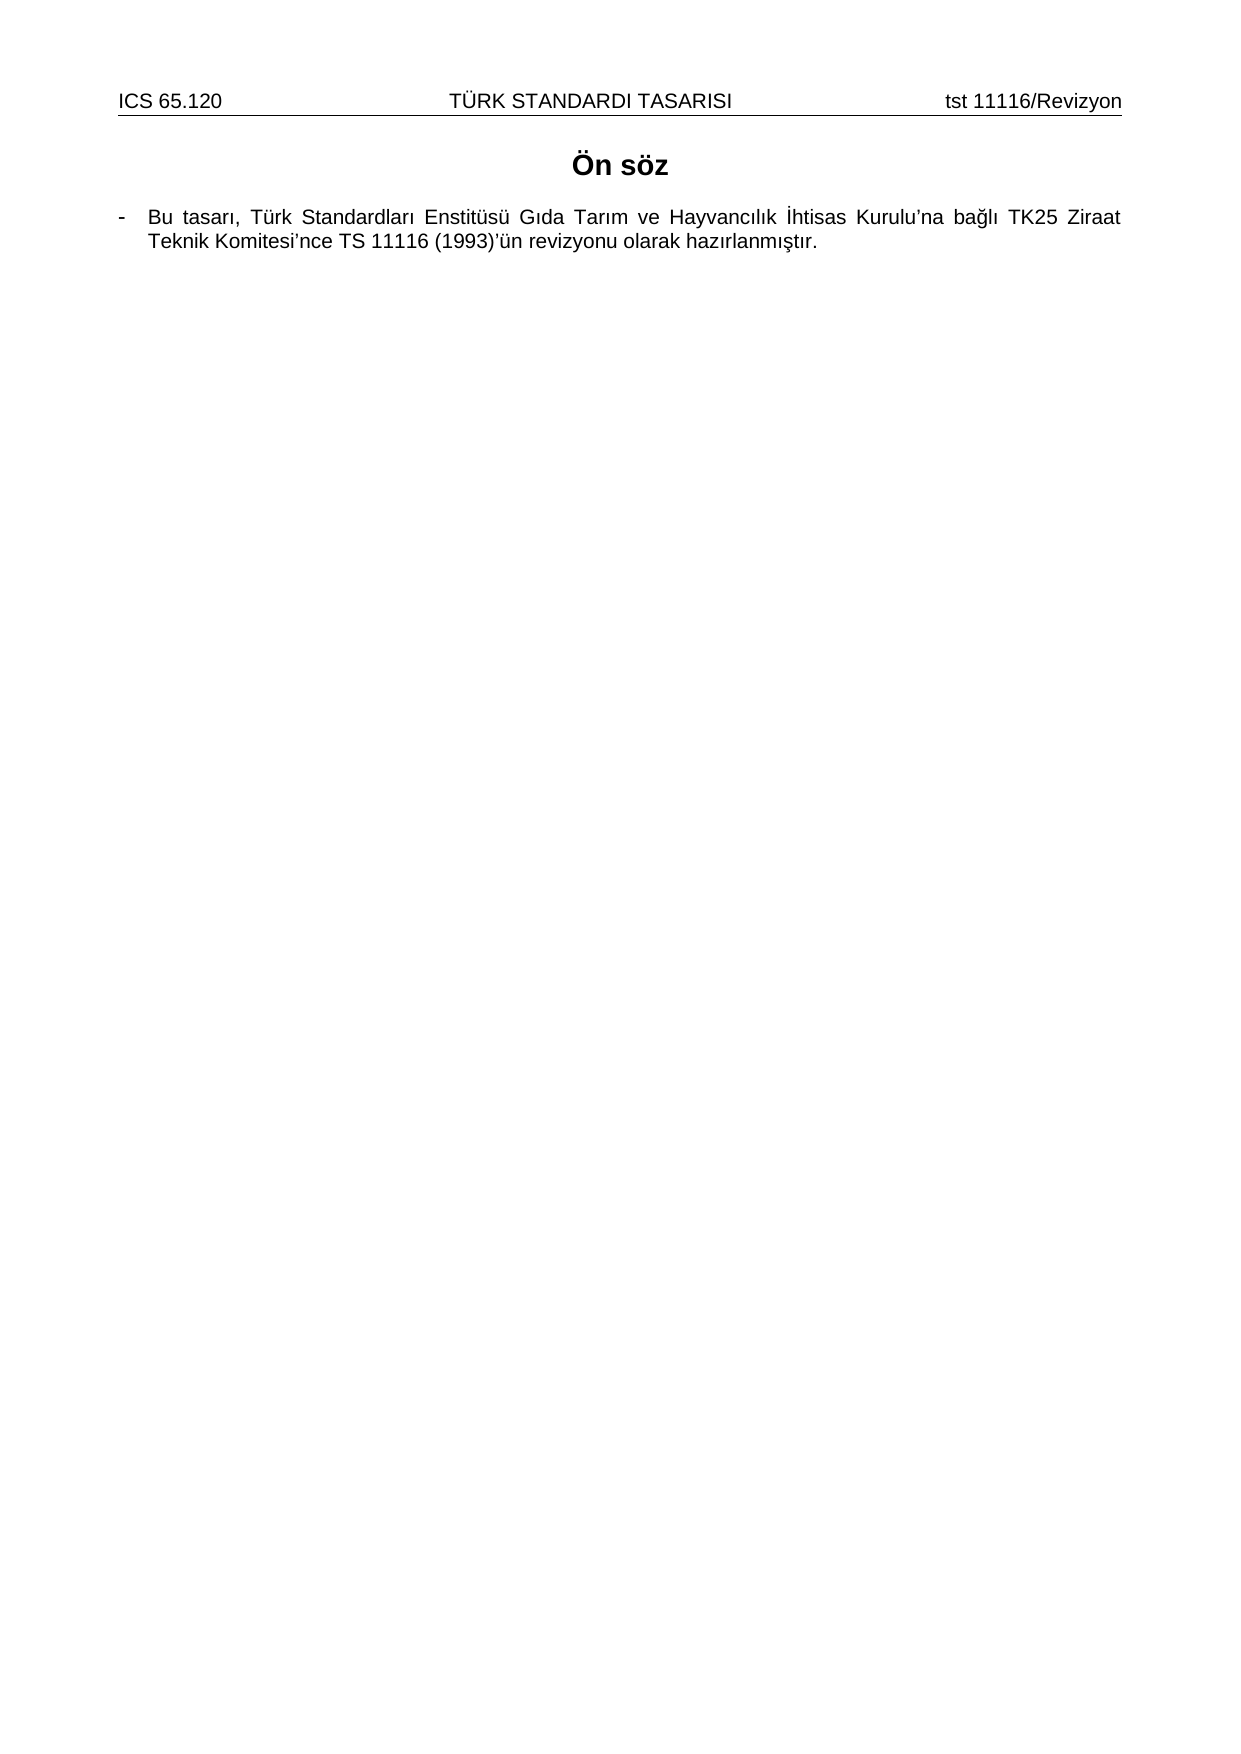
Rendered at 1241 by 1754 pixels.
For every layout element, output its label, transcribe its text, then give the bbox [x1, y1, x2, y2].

list Bu tasarı, Türk Standardları Enstitüsü Gıda Tarım ve Hayvancılık İhtisas Kurulu’na bağlı TK25 Ziraat Teknik Komitesi’nce TS 11116 (1993)’ün revizyonu olarak hazırlanmıştır. [118, 205, 1122, 253]
text Ön söz [118, 148, 1122, 181]
